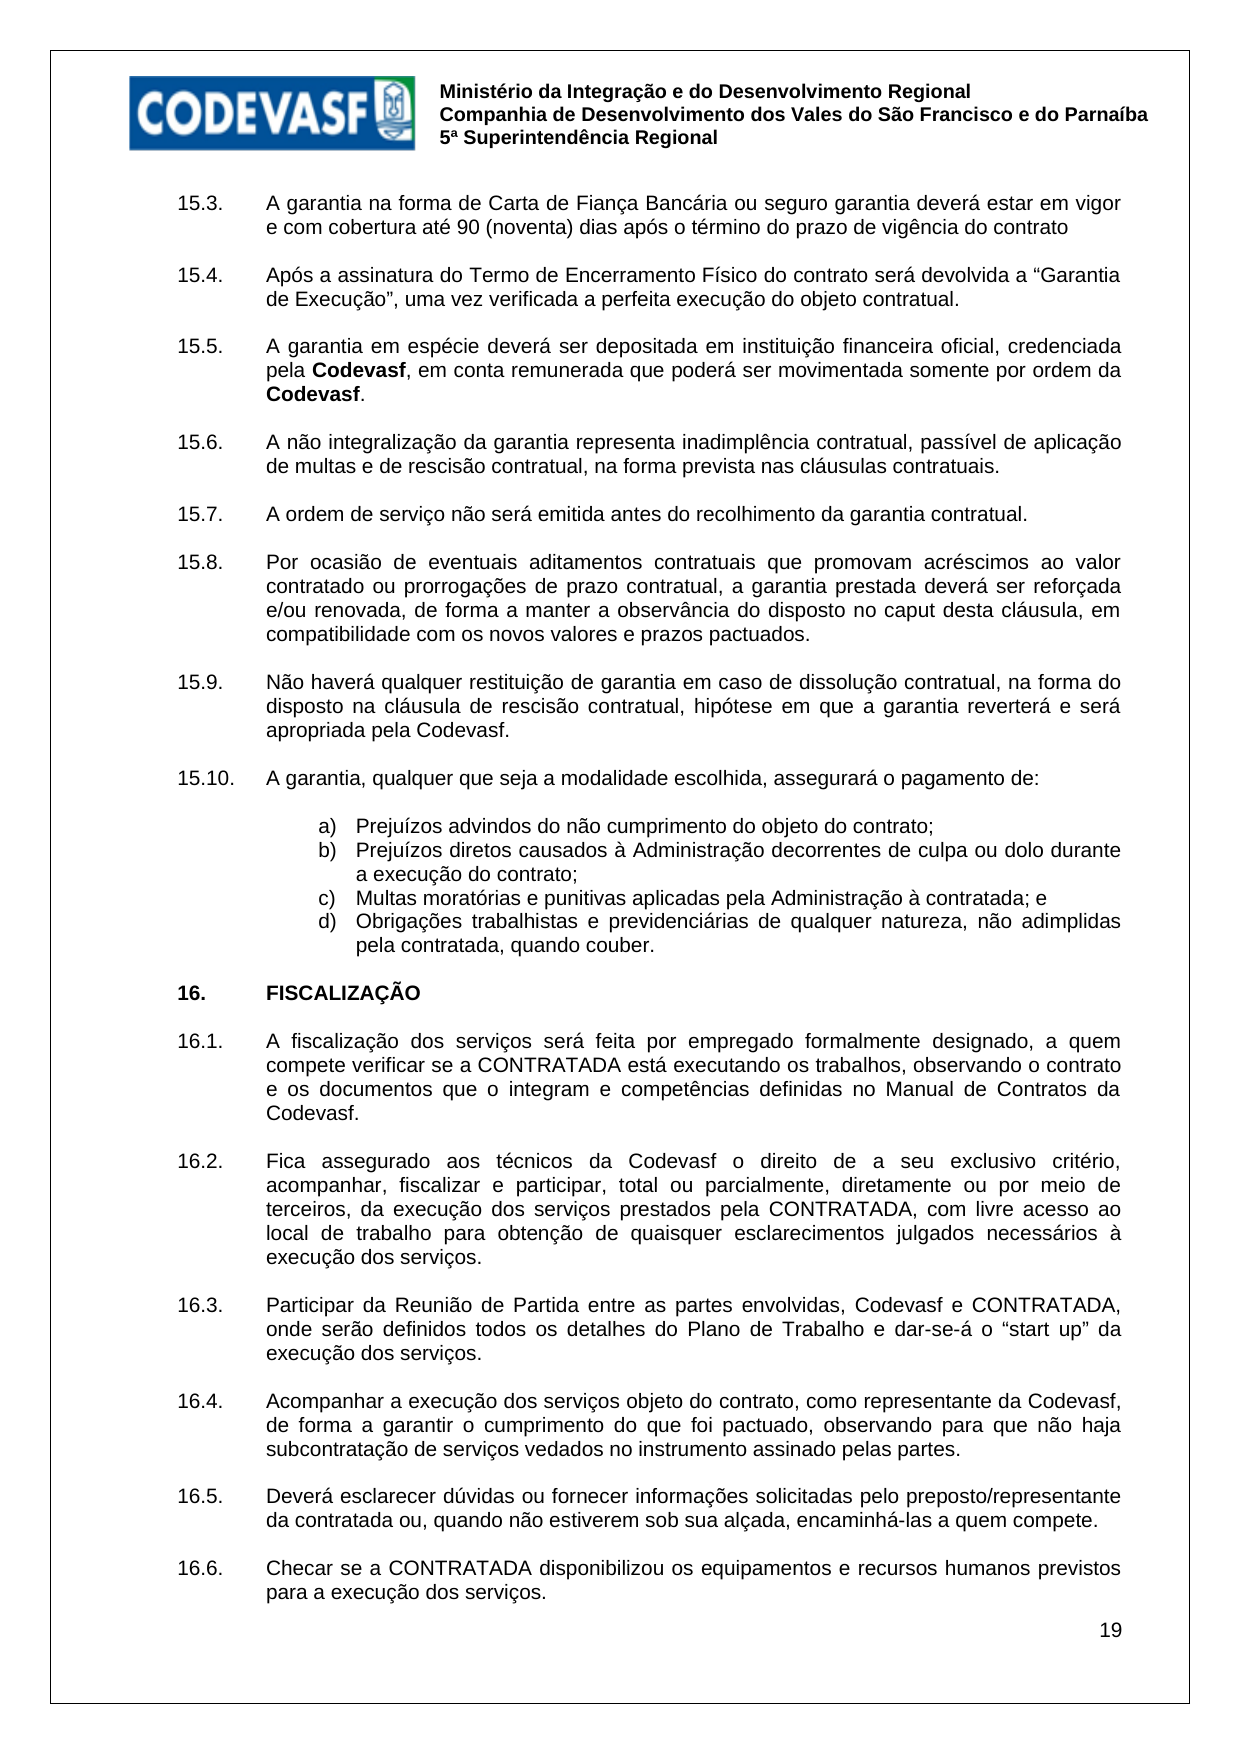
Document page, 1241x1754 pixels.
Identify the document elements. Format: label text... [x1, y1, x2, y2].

picture [129, 76, 417, 153]
subtitle A garantia em espécie deverá ser depositada em instituição financeira oficial, credenciada pela Codevasf, em conta remunerada que poderá ser movimentada somente por ordem da Codevasf. [177, 334, 1122, 406]
subtitle FISCALIZAÇÃO [177, 981, 1122, 1005]
subtitle Participar da Reunião de Partida entre as partes envolvidas, Codevasf e CONTRATADA, onde serão definidos todos os detalhes do Plano de Trabalho e dar-se-á o “start up” da execução dos serviços. [177, 1293, 1122, 1364]
subtitle Checar se a CONTRATADA disponibilizou os equipamentos e recursos humanos previstos para a execução dos serviços. [177, 1556, 1122, 1604]
subtitle A não integralização da garantia representa inadimplência contratual, passível de aplicação de multas e de rescisão contratual, na forma prevista nas cláusulas contratuais. [177, 430, 1122, 478]
subtitle A garantia na forma de Carta de Fiança Bancária ou seguro garantia deverá estar em vigor e com cobertura até 90 (noventa) dias após o término do prazo de vigência do contrato [177, 191, 1122, 238]
subtitle Fica assegurado aos técnicos da Codevasf o direito de a seu exclusivo critério, acompanhar, fiscalizar e participar, total ou parcialmente, diretamente ou por meio de terceiros, da execução dos serviços prestados pela CONTRATADA, com livre acesso ao local de trabalho para obtenção de quaisquer esclarecimentos julgados necessários à execução dos serviços. [177, 1149, 1122, 1269]
subtitle Não haverá qualquer restituição de garantia em caso de dissolução contratual, na forma do disposto na cláusula de rescisão contratual, hipótese em que a garantia reverterá e será apropriada pela Codevasf. [177, 670, 1122, 742]
subtitle Deverá esclarecer dúvidas ou fornecer informações solicitadas pelo preposto/representante da contratada ou, quando não estiverem sob sua alçada, encaminhá-las a quem compete. [177, 1484, 1122, 1532]
subtitle Por ocasião de eventuais aditamentos contratuais que promovam acréscimos ao valor contratado ou prorrogações de prazo contratual, a garantia prestada deverá ser reforçada e/ou renovada, de forma a manter a observância do disposto no caput desta cláusula, em compatibilidade com os novos valores e prazos pactuados. [177, 550, 1122, 646]
subtitle Após a assinatura do Termo de Encerramento Físico do contrato será devolvida a “Garantia de Execução”, uma vez verificada a perfeita execução do objeto contratual. [177, 262, 1122, 310]
list Prejuízos advindos do não cumprimento do objeto do contrato; [318, 813, 1122, 837]
subtitle A fiscalização dos serviços será feita por empregado formalmente designado, a quem compete verificar se a CONTRATADA está executando os trabalhos, observando o contrato e os documentos que o integram e competências definidas no Manual de Contratos da Codevasf. [177, 1029, 1122, 1125]
list Multas moratórias e punitivas aplicadas pela Administração à contratada; e [318, 885, 1122, 909]
subtitle Acompanhar a execução dos serviços objeto do contrato, como representante da Codevasf, de forma a garantir o cumprimento do que foi pactuado, observando para que não haja subcontratação de serviços vedados no instrumento assinado pelas partes. [177, 1388, 1122, 1460]
subtitle A garantia, qualquer que seja a modalidade escolhida, assegurará o pagamento de: [177, 766, 1122, 789]
list Prejuízos diretos causados à Administração decorrentes de culpa ou dolo durante a execução do contrato; [318, 837, 1122, 885]
subtitle A ordem de serviço não será emitida antes do recolhimento da garantia contratual. [177, 502, 1122, 526]
list Obrigações trabalhistas e previdenciárias de qualquer natureza, não adimplidas pela contratada, quando couber. [318, 909, 1122, 957]
